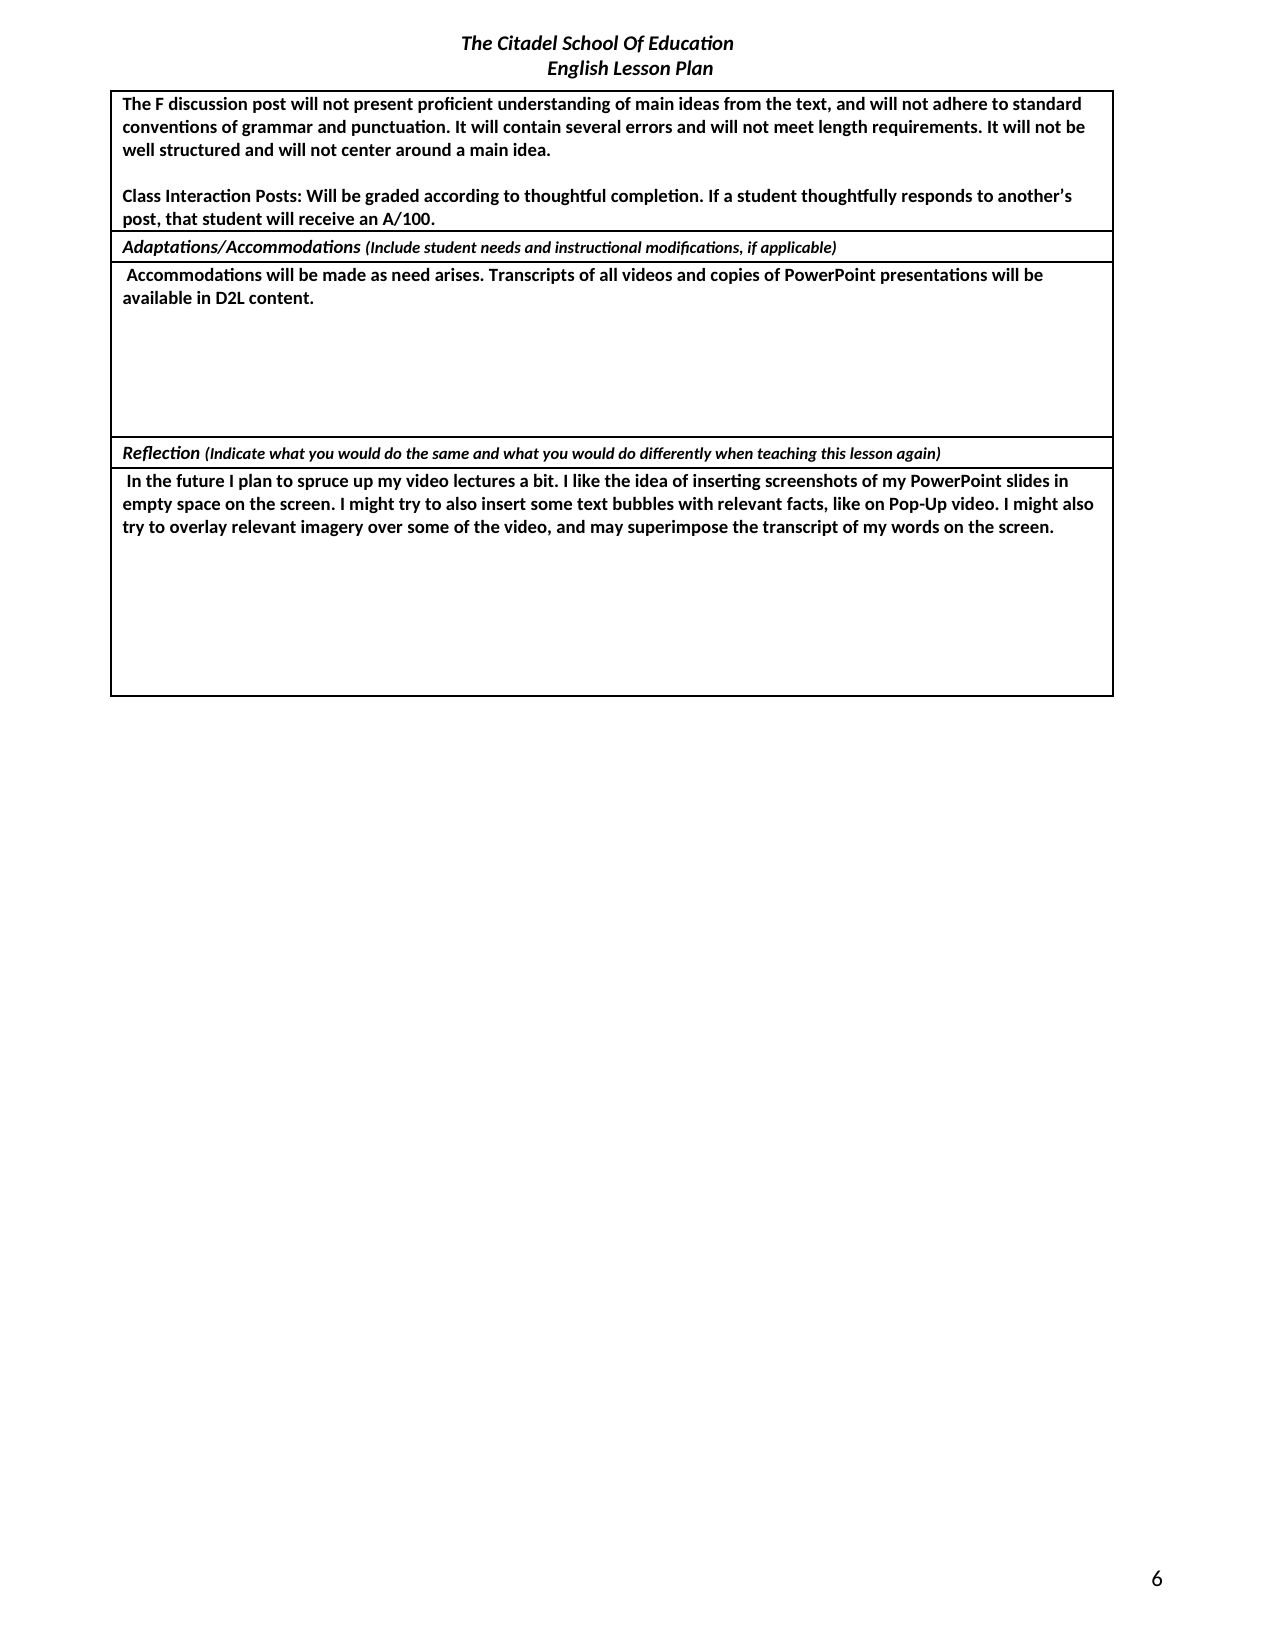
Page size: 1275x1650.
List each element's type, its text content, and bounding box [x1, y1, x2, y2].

table_cell In the future I plan to spruce up my video lectures a bit. I like the idea of inserting screenshots of my PowerPoint slides in empty space on the screen. I might try to also insert some text bubbles with relevant facts, like on Pop-Up video. I might also try to overlay relevant imagery over some of the video, and may superimpose the transcript of my words on the screen. [112, 469, 1112, 694]
table_cell Accommodations will be made as need arises. Transcripts of all videos and copies of PowerPoint presentations will be available in D2L content. [112, 263, 1112, 436]
table_cell Adaptations/Accommodations (Include student needs and instructional modifications, if applicable) [112, 232, 1112, 261]
table_cell Reflection (Indicate what you would do the same and what you would do differently when teaching this lesson again) [112, 438, 1112, 467]
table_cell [112, 92, 1112, 229]
